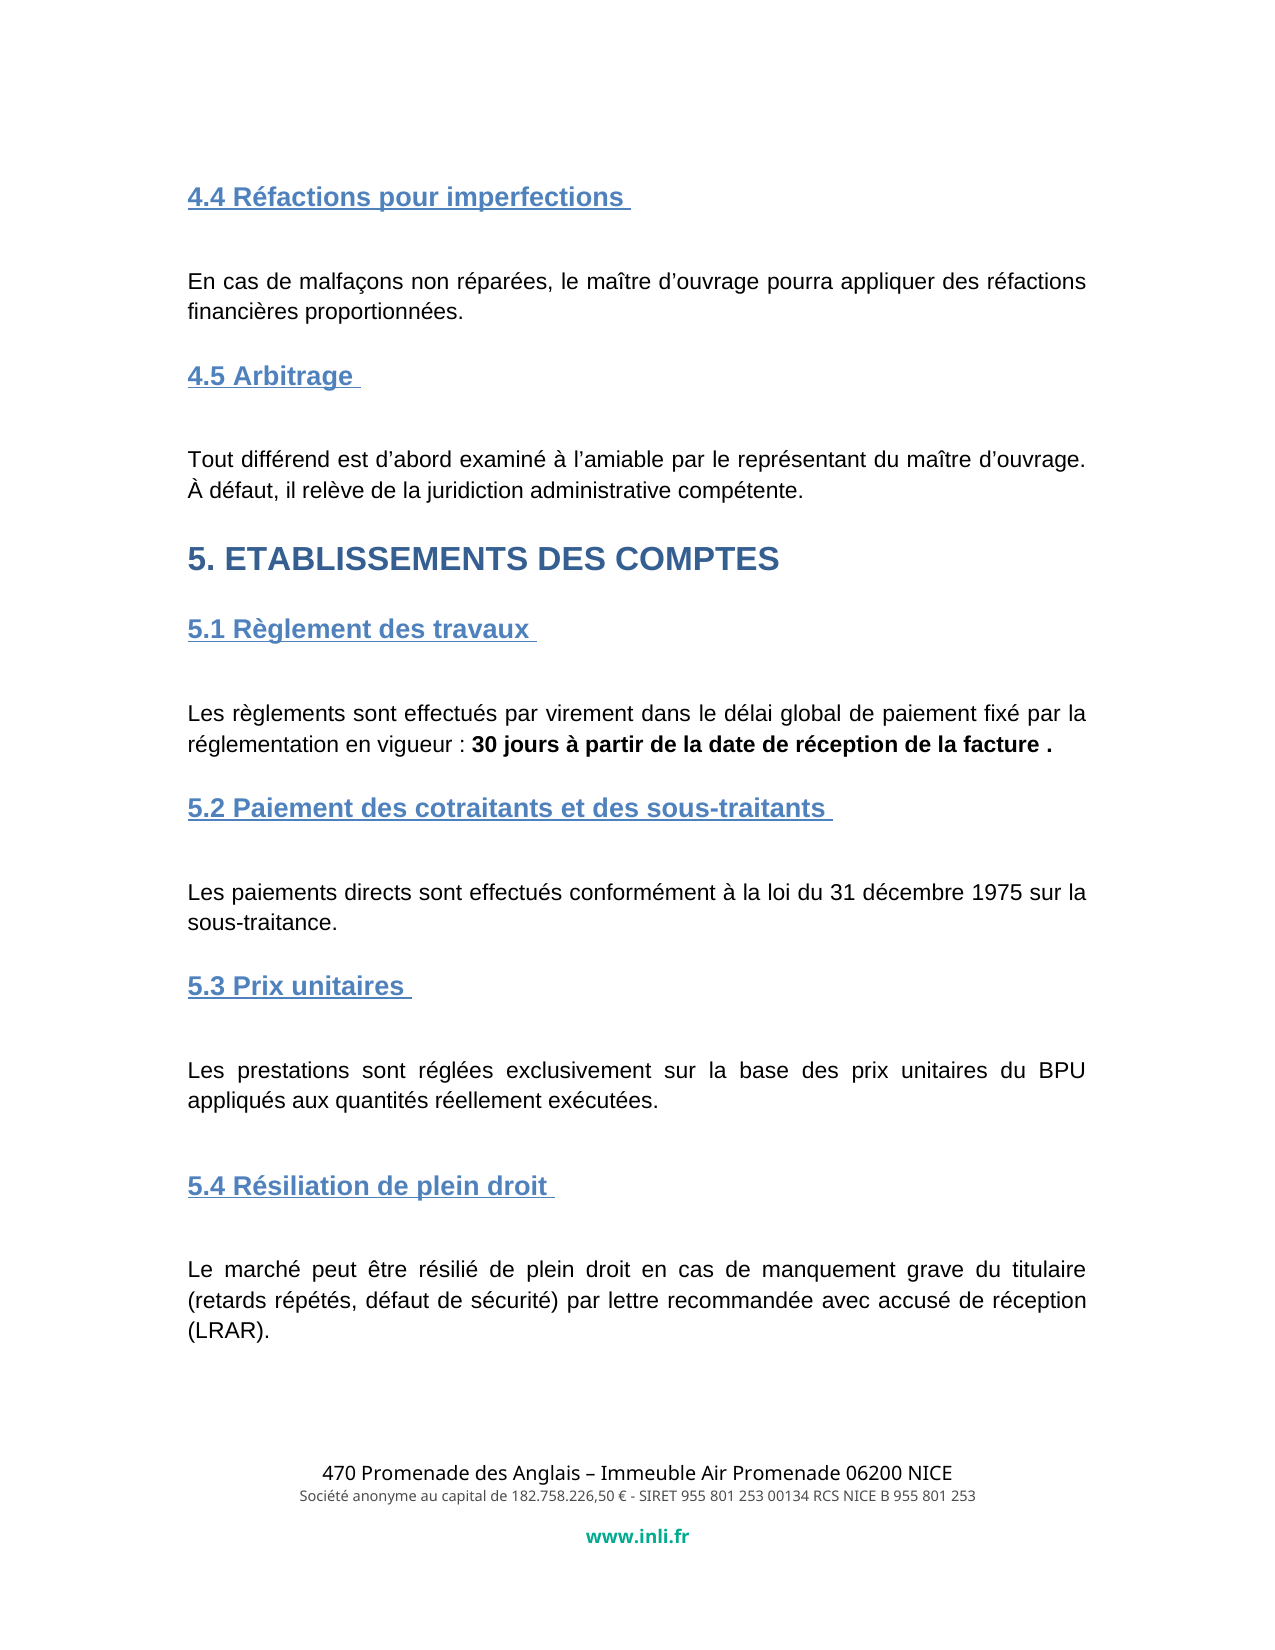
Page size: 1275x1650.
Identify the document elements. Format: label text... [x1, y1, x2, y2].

text 5.4 Résiliation de plein droit [187, 1138, 1087, 1201]
text Les prestations sont réglées exclusivement sur la base des prix unitaires du BPU appliqués aux quantités réellement exécutées. [187, 1057, 1087, 1114]
text Les règlements sont effectués par virement dans le délai global de paiement fixé par la réglementation en vigueur : 30 jours à partir de la date de réception de la facture . [187, 700, 1087, 757]
text Tout différend est d’abord examiné à l’amiable par le représentant du maître d’ouvrage. À défaut, il relève de la juridiction administrative compétente. [187, 446, 1087, 503]
text Les paiements directs sont effectués conformément à la loi du 31 décembre 1975 sur la sous-traitance. [187, 879, 1087, 935]
text 5. Etablissements des comptes [187, 507, 1087, 577]
text 4.5 Arbitrage [187, 328, 1087, 391]
text 5.1 Règlement des travaux [187, 613, 1087, 644]
text 4.4 Réfactions pour imperfections [187, 150, 1087, 212]
text En cas de malfaçons non réparées, le maître d’ouvrage pourra appliquer des réfactions financières proportionnées. [187, 268, 1087, 324]
text 5.3 Prix unitaires [187, 939, 1087, 1001]
text Le marché peut être résilié de plein droit en cas de manquement grave du titulaire (retards répétés, défaut de sécurité) par lettre recommandée avec accusé de réception (LRAR). [187, 1256, 1087, 1343]
text 5.2 Paiement des cotraitants et des sous-traitants [187, 761, 1087, 823]
